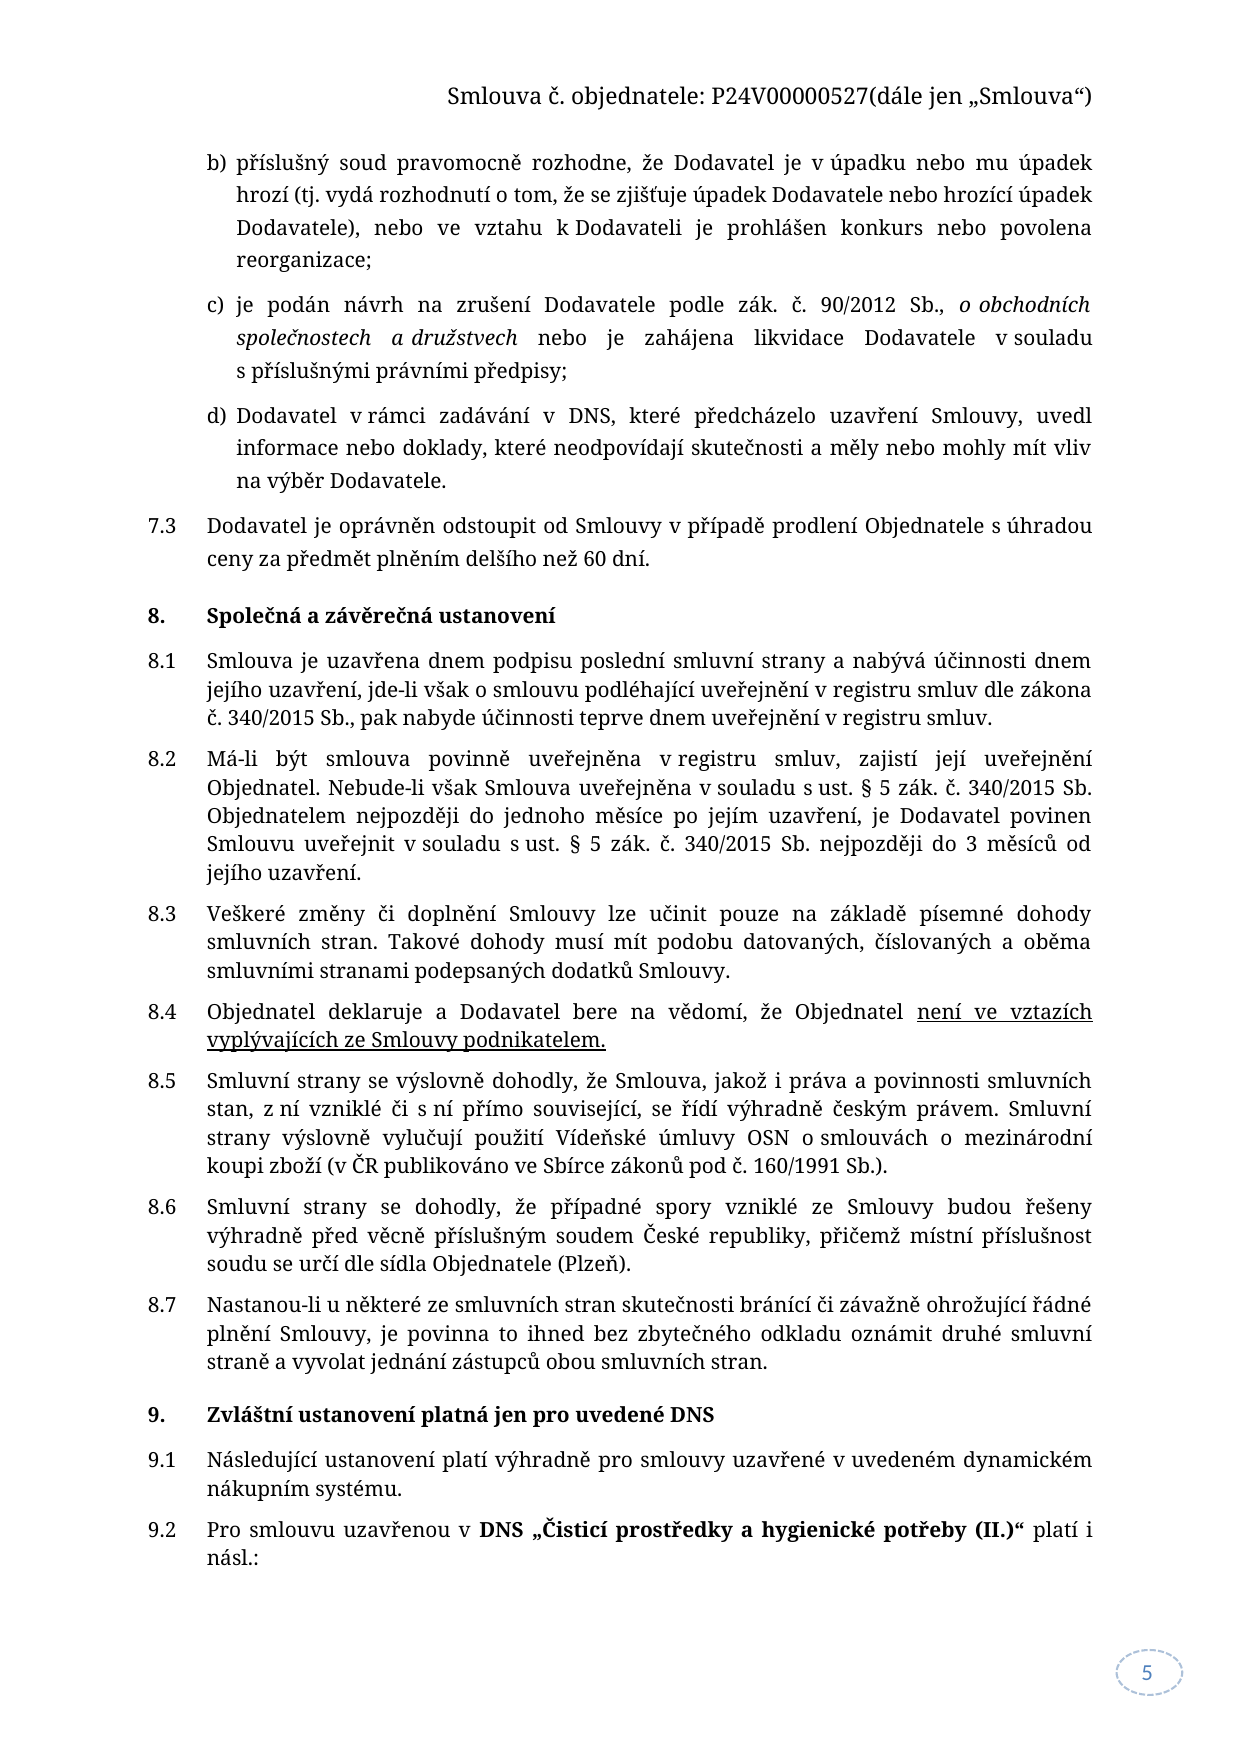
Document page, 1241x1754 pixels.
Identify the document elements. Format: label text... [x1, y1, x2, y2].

list Dodavatel v rámci zadávání v DNS, které předcházelo uzavření Smlouvy, uvedl informace nebo doklady, které neodpovídají skutečnosti a měly nebo mohly mít vliv na výběr Dodavatele. [207, 401, 1093, 494]
list Pro smlouvu uzavřenou v DNS „Čisticí prostředky a hygienické potřeby (II.)“ platí i násl.: [148, 1515, 1093, 1572]
list Objednatel deklaruje a Dodavatel bere na vědomí, že Objednatel není ve vztazích vyplývajících ze Smlouvy podnikatelem. [148, 997, 1093, 1054]
list Smlouva je uzavřena dnem podpisu poslední smluvní strany a nabývá účinnosti dnem jejího uzavření, jde-li však o smlouvu podléhající uveřejnění v registru smluv dle zákona č. 340/2015 Sb., pak nabyde účinnosti teprve dnem uveřejnění v registru smluv. [148, 646, 1093, 732]
list Dodavatel je oprávněn odstoupit od Smlouvy v případě prodlení Objednatele s úhradou ceny za předmět plněním delšího než 60 dní. [148, 511, 1093, 572]
list Smluvní strany se výslovně dohodly, že Smlouva, jakož i práva a povinnosti smluvních stan, z ní vzniklé či s ní přímo související, se řídí výhradně českým právem. Smluvní strany výslovně vylučují použití Vídeňské úmluvy OSN o smlouvách o mezinárodní koupi zboží (v ČR publikováno ve Sbírce zákonů pod č. 160/1991 Sb.). [148, 1066, 1093, 1180]
list Smluvní strany se dohodly, že případné spory vzniklé ze Smlouvy budou řešeny výhradně před věcně příslušným soudem České republiky, přičemž místní příslušnost soudu se určí dle sídla Objednatele (Plzeň). [148, 1192, 1093, 1278]
list Společná a závěrečná ustanovení [148, 601, 1093, 630]
list je podán návrh na zrušení Dodavatele podle zák. č. 90/2012 Sb., o obchodních společnostech a družstvech nebo je zahájena likvidace Dodavatele v souladu s příslušnými právními předpisy; [207, 291, 1093, 384]
list Nastanou-li u některé ze smluvních stran skutečnosti bránící či závažně ohrožující řádné plnění Smlouvy, je povinna to ihned bez zbytečného odkladu oznámit druhé smluvní straně a vyvolat jednání zástupců obou smluvních stran. [148, 1290, 1093, 1376]
list Zvláštní ustanovení platná jen pro uvedené DNS [148, 1401, 1093, 1429]
list Následující ustanovení platí výhradně pro smlouvy uzavřené v uvedeném dynamickém nákupním systému. [148, 1446, 1093, 1502]
list Má-li být smlouva povinně uveřejněna v registru smluv, zajistí její uveřejnění Objednatel. Nebude-li však Smlouva uveřejněna v souladu s ust. § 5 zák. č. 340/2015 Sb. Objednatelem nejpozději do jednoho měsíce po jejím uzavření, je Dodavatel povinen Smlouvu uveřejnit v souladu s ust. § 5 zák. č. 340/2015 Sb. nejpozději do 3 měsíců od jejího uzavření. [148, 744, 1093, 886]
list Veškeré změny či doplnění Smlouvy lze učinit pouze na základě písemné dohody smluvních stran. Takové dohody musí mít podobu datovaných, číslovaných a oběma smluvními stranami podepsaných dodatků Smlouvy. [148, 899, 1093, 984]
list příslušný soud pravomocně rozhodne, že Dodavatel je v úpadku nebo mu úpadek hrozí (tj. vydá rozhodnutí o tom, že se zjišťuje úpadek Dodavatele nebo hrozící úpadek Dodavatele), nebo ve vztahu k Dodavateli je prohlášen konkurs nebo povolena reorganizace; [207, 148, 1093, 274]
